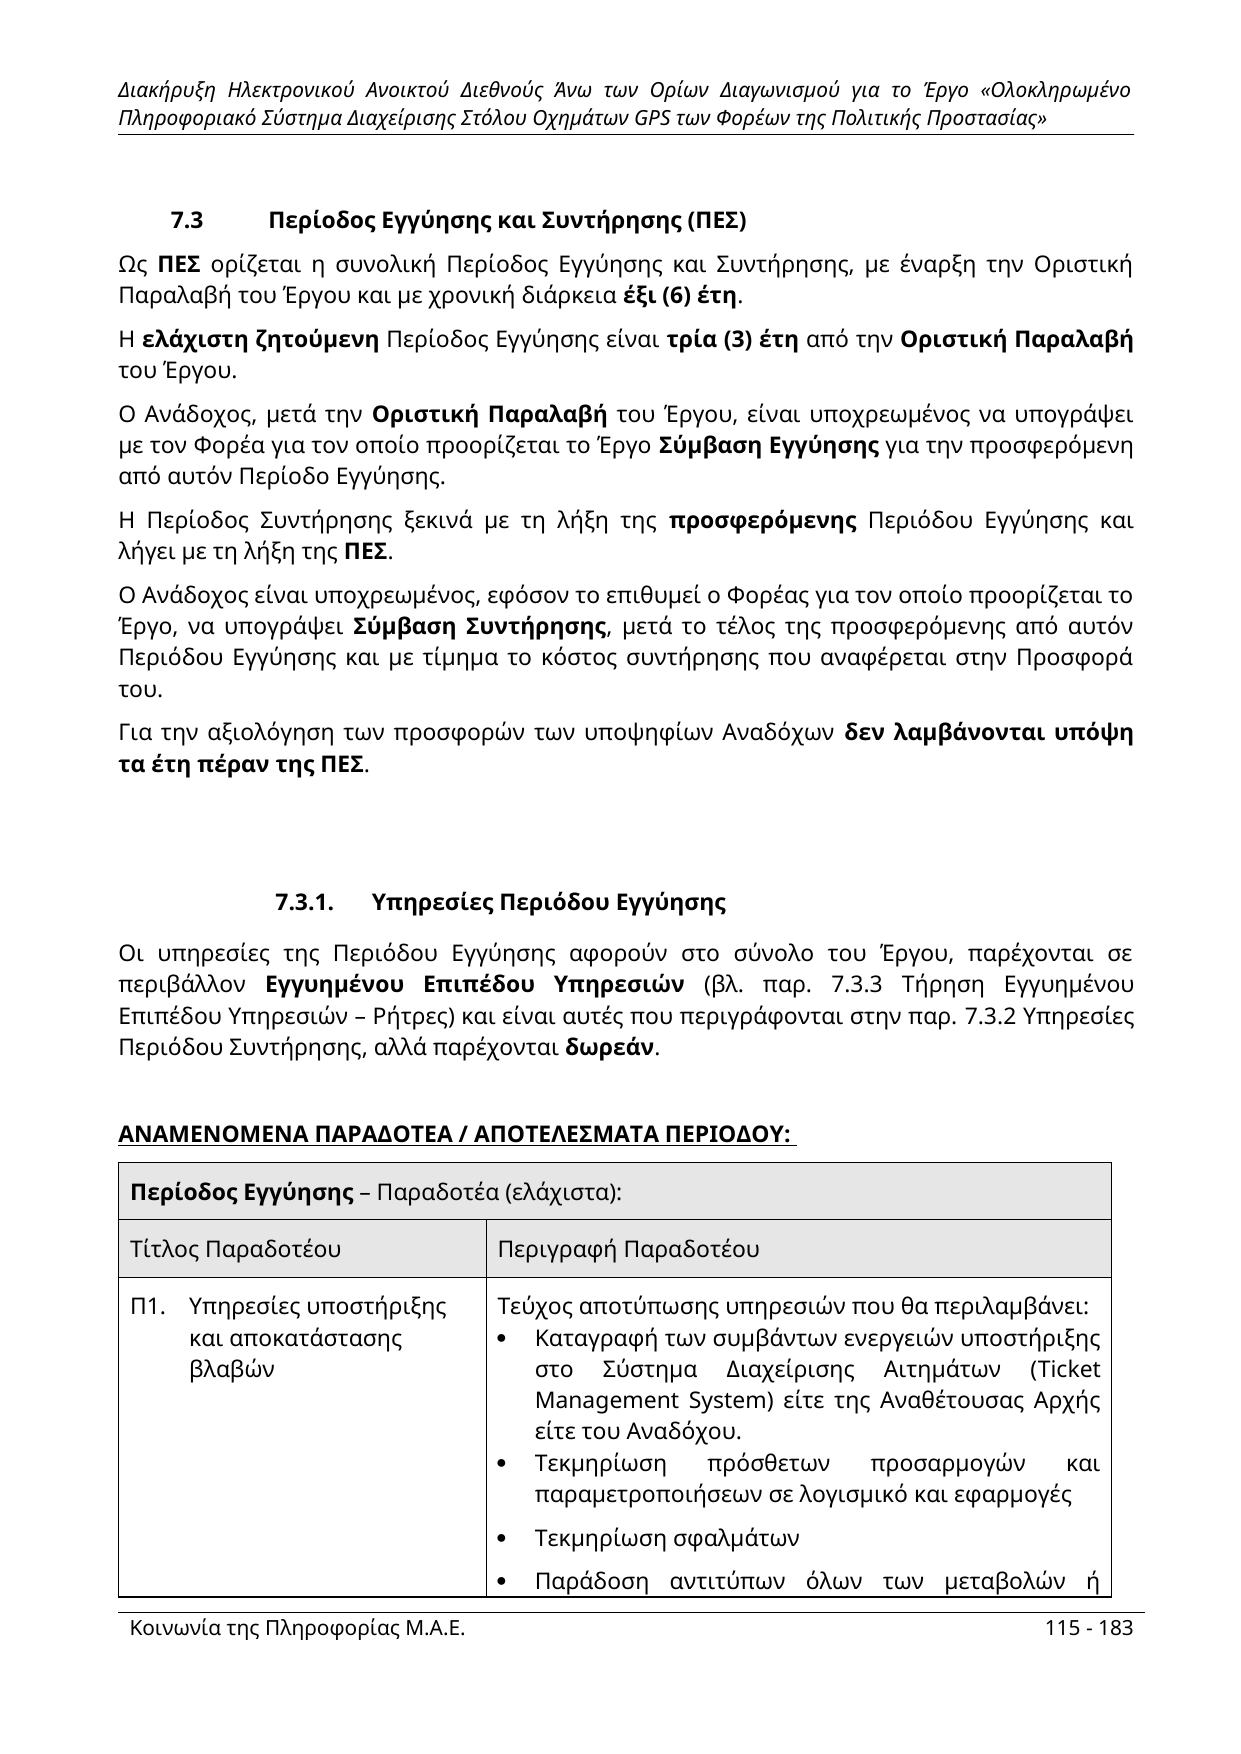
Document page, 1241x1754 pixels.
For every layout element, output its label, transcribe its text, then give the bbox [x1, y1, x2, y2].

text Ως ΠΕΣ ορίζεται η συνολική Περίοδος Εγγύησης και Συντήρησης, με έναρξη την Οριστική Παραλαβή του Έργου και με χρονική διάρκεια έξι (6) έτη. [118, 247, 1134, 310]
table_header Περίοδος Εγγύησης – Παραδοτέα (ελάχιστα): [119, 1163, 1111, 1219]
table_cell Τίτλος Παραδοτέου [119, 1220, 486, 1277]
text Ο Ανάδοχος, μετά την Οριστική Παραλαβή του Έργου, είναι υποχρεωμένος να υπογράψει με τον Φορέα για τον οποίο προορίζεται το Έργο Σύμβαση Εγγύησης για την προσφερόμενη από αυτόν Περίοδο Εγγύησης. [118, 397, 1134, 491]
text ΑΝΑΜΕΝΟΜΕΝΑ ΠΑΡΑΔΟΤΕΑ / ΑΠΟΤΕΛΕΣΜΑΤΑ ΠΕΡΙΟΔΟΥ: [118, 1118, 1134, 1149]
text Η ελάχιστη ζητούμενη Περίοδος Εγγύησης είναι τρία (3) έτη από την Οριστική Παραλαβή του Έργου. [118, 322, 1134, 385]
subtitle Περίοδος Εγγύησης και Συντήρησης (ΠΕΣ) [171, 204, 1134, 235]
text Ο Ανάδοχος είναι υποχρεωμένος, εφόσον το επιθυμεί ο Φορέας για τον οποίο προορίζεται το Έργο, να υπογράψει Σύμβαση Συντήρησης, μετά το τέλος της προσφερόμενης από αυτόν Περιόδου Εγγύησης και με τίμημα το κόστος συντήρησης που αναφέρεται στην Προσφορά του. [118, 579, 1134, 704]
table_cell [487, 1278, 1111, 1596]
text Για την αξιολόγηση των προσφορών των υποψηφίων Αναδόχων δεν λαμβάνονται υπόψη τα έτη πέραν της ΠΕΣ. [118, 716, 1134, 779]
text Οι υπηρεσίες της Περιόδου Εγγύησης αφορούν στο σύνολο του Έργου, παρέχονται σε περιβάλλον Εγγυημένου Επιπέδου Υπηρεσιών (βλ. παρ. 7.3.3 Τήρηση Εγγυημένου Επιπέδου Υπηρεσιών – Ρήτρες) και είναι αυτές που περιγράφονται στην παρ. 7.3.2 Υπηρεσίες Περιόδου Συντήρησης, αλλά παρέχονται δωρεάν. [118, 937, 1134, 1062]
text Η Περίοδος Συντήρησης ξεκινά με τη λήξη της προσφερόμενης Περιόδου Εγγύησης και λήγει με τη λήξη της ΠΕΣ. [118, 504, 1134, 566]
table_cell Περιγραφή Παραδοτέου [487, 1220, 1111, 1277]
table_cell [119, 1278, 486, 1596]
subtitle Υπηρεσίες Περιόδου Εγγύησης [334, 887, 1134, 916]
